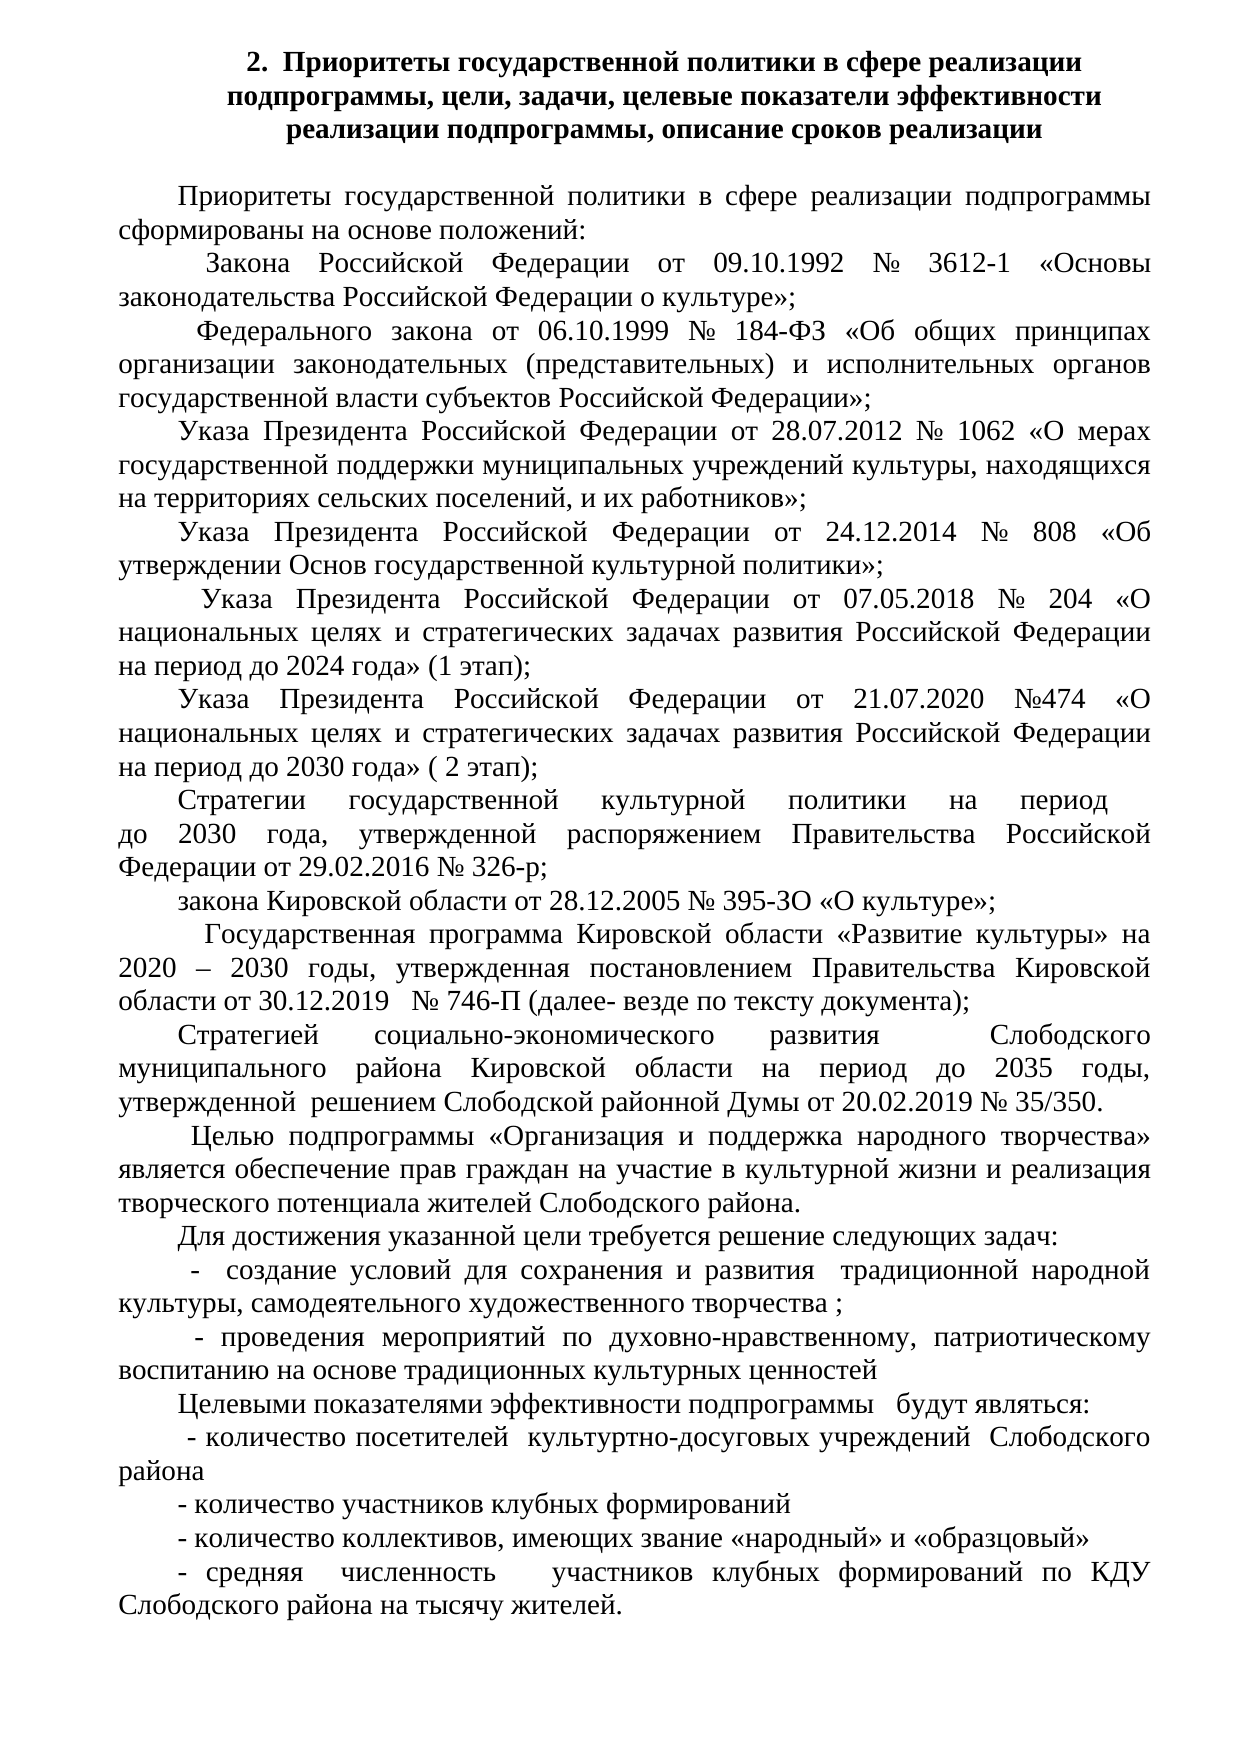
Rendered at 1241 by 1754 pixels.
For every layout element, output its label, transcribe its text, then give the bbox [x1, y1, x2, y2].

text Государственная программа Кировской области «Развитие культуры» на 2020 – 2030 годы, утвержденная постановлением Правительства Кировской области от 30.12.2019 № 746-П (далее- везде по тексту документа); [118, 916, 1152, 1017]
text Приоритеты государственной политики в сфере реализации подпрограммы сформированы на основе положений: [118, 178, 1152, 246]
text Указа Президента Российской Федерации от 24.12.2014 № 808 «Об утверждении Основ государственной культурной политики»; [118, 514, 1152, 581]
text Указа Президента Российской Федерации от 21.07.2020 №474 «О национальных целях и стратегических задачах развития Российской Федерации на период до 2030 года» ( 2 этап); [118, 682, 1152, 782]
text 2. Приоритеты государственной политики в сфере реализации подпрограммы, цели, задачи, целевые показатели эффективности реализации подпрограммы, описание сроков реализации [177, 44, 1152, 145]
text Для достижения указанной цели требуется решение следующих задач: [118, 1218, 1152, 1252]
text Целевыми показателями эффективности подпрограммы будут являться: [118, 1386, 1152, 1419]
text закона Кировской области от 28.12.2005 № 395-ЗО «О культуре»; [118, 883, 1152, 916]
text Указа Президента Российской Федерации от 28.07.2012 № 1062 «О мерах государственной поддержки муниципальных учреждений культуры, находящихся на территориях сельских поселений, и их работников»; [118, 413, 1152, 514]
text Стратегии государственной культурной политики на период до 2030 года, утвержденной распоряжением Правительства Российской Федерации от 29.02.2016 № 326-р; [118, 782, 1152, 883]
text - количество коллективов, имеющих звание «народный» и «образцовый» [118, 1520, 1152, 1554]
text - проведения мероприятий по духовно-нравственному, патриотическому воспитанию на основе традиционных культурных ценностей [118, 1319, 1152, 1386]
text Целью подпрограммы «Организация и поддержка народного творчества» является обеспечение прав граждан на участие в культурной жизни и реализация творческого потенциала жителей Слободского района. [118, 1118, 1152, 1218]
text - количество посетителей культуртно-досуговых учреждений Слободского района [118, 1419, 1152, 1487]
text - средняя численность участников клубных формирований по КДУ Слободского района на тысячу жителей. [118, 1554, 1152, 1621]
text Указа Президента Российской Федерации от 07.05.2018 № 204 «О национальных целях и стратегических задачах развития Российской Федерации на период до 2024 года» (1 этап); [118, 581, 1152, 682]
text Стратегией социально-экономического развития Слободского муниципального района Кировской области на период до 2035 годы, утвержденной решением Слободской районной Думы от 20.02.2019 № 35/350. [118, 1017, 1152, 1118]
text Федерального закона от 06.10.1999 № 184-ФЗ «Об общих принципах организации законодательных (представительных) и исполнительных органов государственной власти субъектов Российской Федерации»; [118, 313, 1152, 413]
text - количество участников клубных формирований [118, 1487, 1152, 1520]
text - создание условий для сохранения и развития традиционной народной культуры, самодеятельного художественного творчества ; [118, 1252, 1152, 1319]
text Закона Российской Федерации от 09.10.1992 № 3612-1 «Основы законодательства Российской Федерации о культуре»; [118, 246, 1152, 313]
